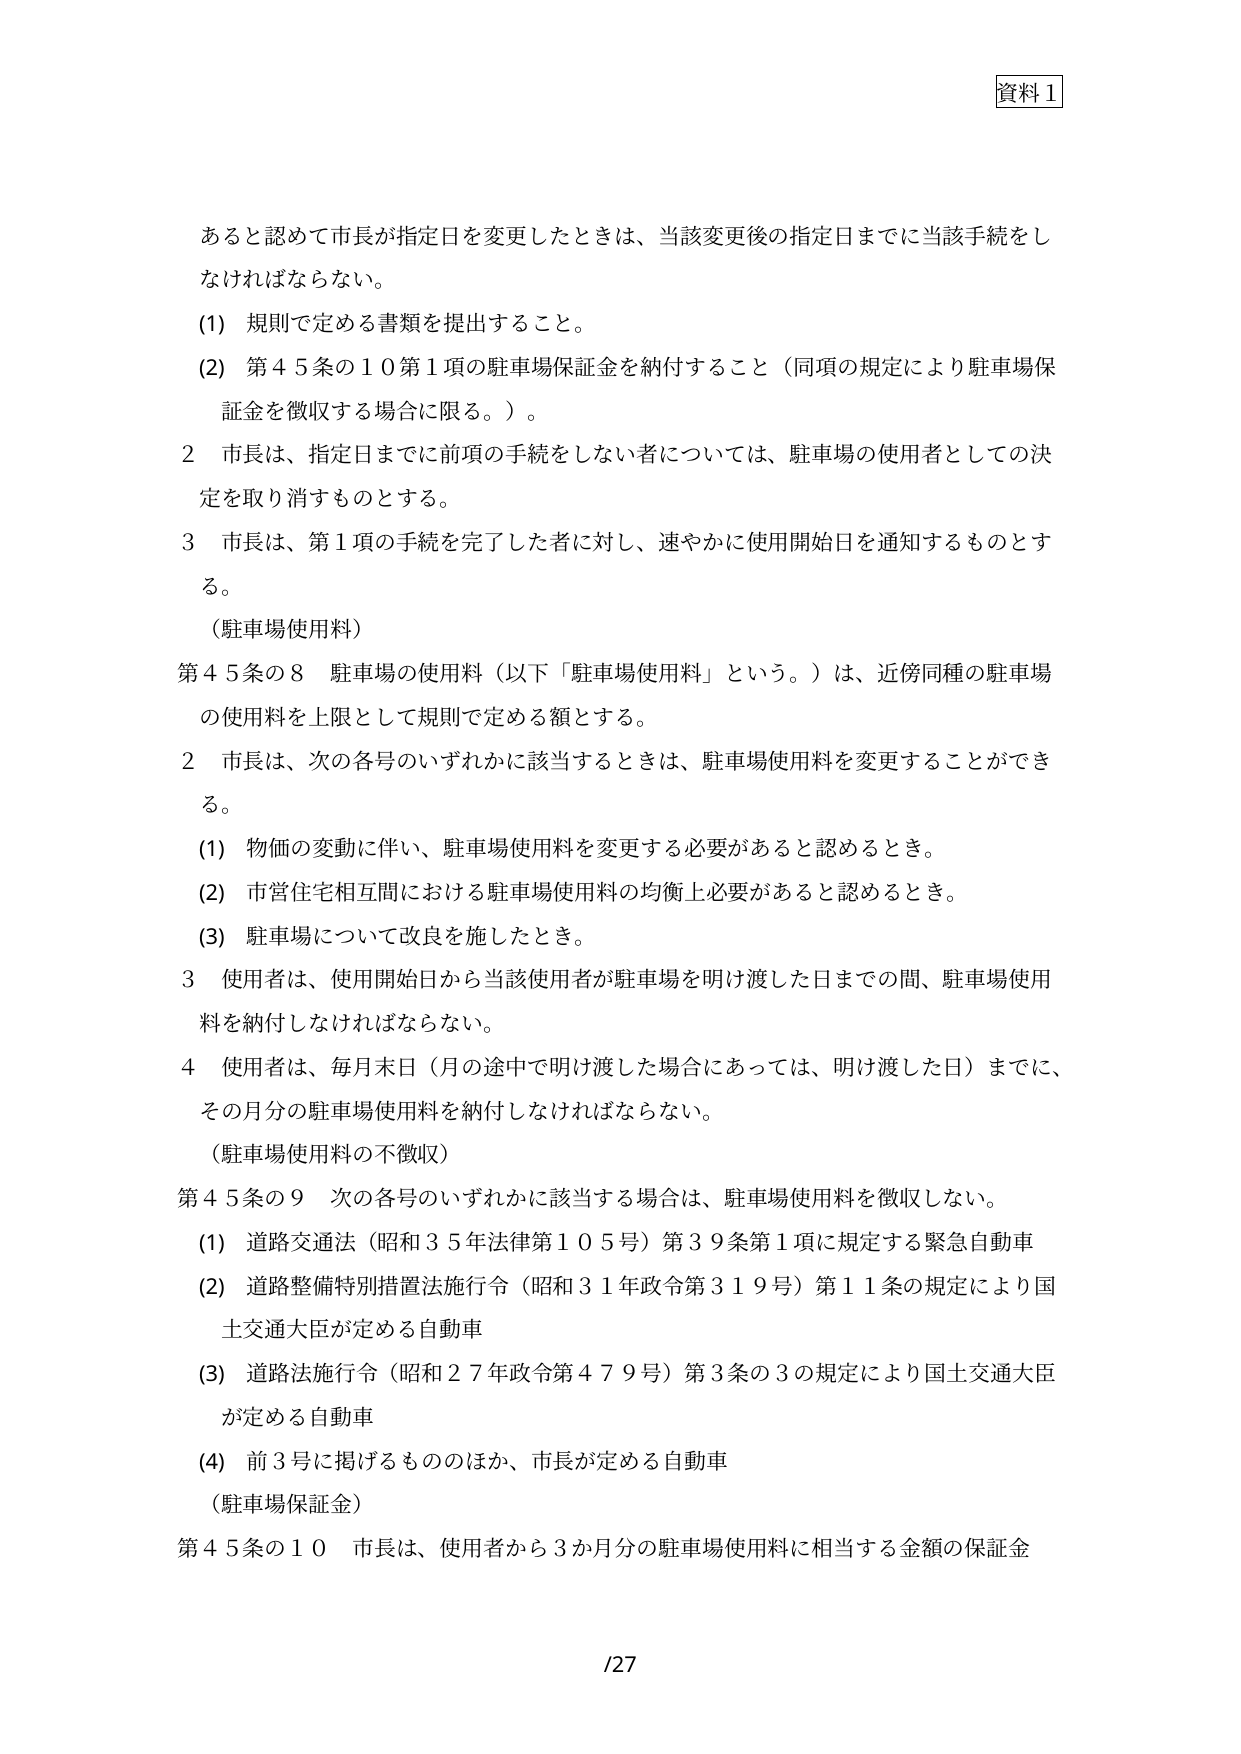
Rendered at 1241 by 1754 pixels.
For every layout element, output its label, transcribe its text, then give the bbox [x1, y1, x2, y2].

text (3) 道路法施行令（昭和２７年政令第４７９号）第３条の３の規定により国土交通大臣が定める自動車 [199, 1344, 1063, 1432]
text (3) 駐車場について改良を施したとき。 [199, 907, 1063, 950]
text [177, 1519, 1063, 1563]
text (4) 前３号に掲げるもののほか、市長が定める自動車 [199, 1432, 1063, 1475]
text ４ 使用者は、毎月末日（月の途中で明け渡した場合にあっては、明け渡した日）までに、その月分の駐車場使用料を納付しなければならない。 [177, 1038, 1063, 1125]
text （駐車場使用料の不徴収） [199, 1125, 1063, 1169]
text ２ 市長は、次の各号のいずれかに該当するときは、駐車場使用料を変更することができる。 [177, 732, 1063, 819]
text ３ 使用者は、使用開始日から当該使用者が駐車場を明け渡した日までの間、駐車場使用料を納付しなければならない。 [177, 950, 1063, 1038]
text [177, 207, 1063, 294]
text 第４５条の９ 次の各号のいずれかに該当する場合は、駐車場使用料を徴収しない。 [177, 1169, 1063, 1213]
text （駐車場使用料） [199, 600, 1063, 644]
text ２ 市長は、指定日までに前項の手続をしない者については、駐車場の使用者としての決定を取り消すものとする。 [177, 425, 1063, 513]
text ３ 市長は、第１項の手続を完了した者に対し、速やかに使用開始日を通知するものとする。 [177, 513, 1063, 600]
text （駐車場保証金） [199, 1475, 1063, 1519]
text (1) 規則で定める書類を提出すること。 [199, 294, 1063, 338]
text (2) 道路整備特別措置法施行令（昭和３１年政令第３１９号）第１１条の規定により国土交通大臣が定める自動車 [199, 1257, 1063, 1344]
text (2) 第４５条の１０第１項の駐車場保証金を納付すること（同項の規定により駐車場保証金を徴収する場合に限る。）。 [199, 338, 1063, 425]
text (1) 道路交通法（昭和３５年法律第１０５号）第３９条第１項に規定する緊急自動車 [199, 1213, 1063, 1257]
text 第４５条の８ 駐車場の使用料（以下「駐車場使用料」という。）は、近傍同種の駐車場の使用料を上限として規則で定める額とする。 [177, 644, 1063, 732]
text (2) 市営住宅相互間における駐車場使用料の均衡上必要があると認めるとき。 [199, 863, 1063, 907]
text (1) 物価の変動に伴い、駐車場使用料を変更する必要があると認めるとき。 [199, 819, 1063, 863]
